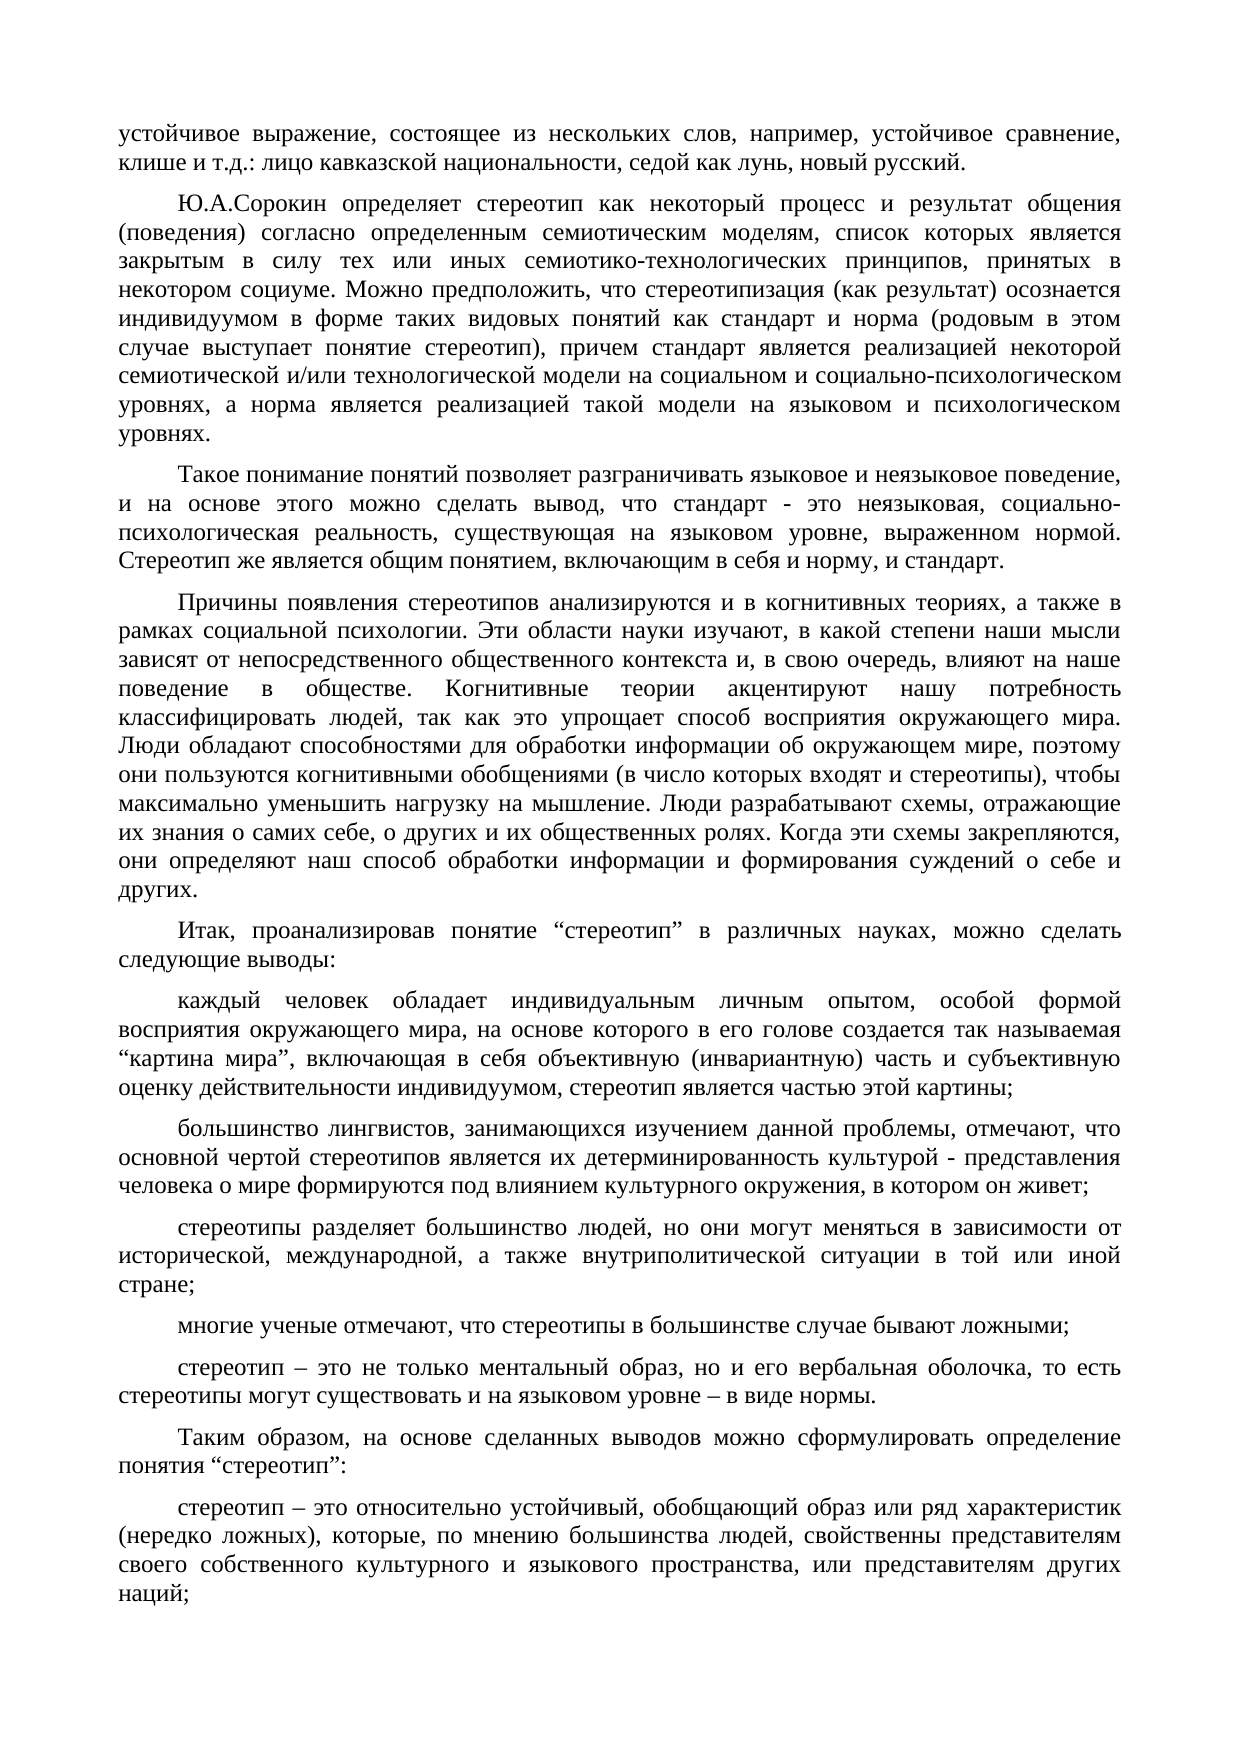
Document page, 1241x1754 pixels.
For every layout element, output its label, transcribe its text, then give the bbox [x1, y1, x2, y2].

text Итак, проанализировав понятие “стереотип” в различных науках, можно сделать следующие выводы: [118, 916, 1122, 973]
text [118, 118, 1122, 176]
text Такое понимание понятий позволяет разграничивать языковое и неязыковое поведение, и на основе этого можно сделать вывод, что стандарт - это неязыковая, социально-психологическая реальность, существующая на языковом уровне, выраженном нормой. Стереотип же является общим понятием, включающим в себя и норму, и стандарт. [118, 459, 1122, 574]
text стереотип – это не только ментальный образ, но и его вербальная оболочка, то есть стереотипы могут существовать и на языковом уровне – в виде нормы. [118, 1352, 1122, 1409]
text стереотип – это относительно устойчивый, обобщающий образ или ряд характеристик (нередко ложных), которые, по мнению большинства людей, свойственны представителям своего собственного культурного и языкового пространства, или представителям других наций; [118, 1492, 1122, 1607]
text Таким образом, на основе сделанных выводов можно сформулировать определение понятия “стереотип”: [118, 1422, 1122, 1479]
text каждый человек обладает индивидуальным личным опытом, особой формой восприятия окружающего мира, на основе которого в его голове создается так называемая “картина мира”, включающая в себя объективную (инвариантную) часть и субъективную оценку действительности индивидуумом, стереотип является частью этой картины; [118, 986, 1122, 1101]
text Ю.А.Сорокин определяет стереотип как некоторый процесс и результат общения (поведения) согласно определенным семиотическим моделям, список которых является закрытым в силу тех или иных семиотико-технологических принципов, принятых в некотором социуме. Можно предположить, что стереотипизация (как результат) осознается индивидуумом в форме таких видовых понятий как стандарт и норма (родовым в этом случае выступает понятие стереотип), причем стандарт является реализацией некоторой семиотической и/или технологической модели на социальном и социально-психологическом уровнях, а норма является реализацией такой модели на языковом и психологическом уровнях. [118, 188, 1122, 447]
text большинство лингвистов, занимающихся изучением данной проблемы, отмечают, что основной чертой стереотипов является их детерминированность культурой - представления человека о мире формируются под влиянием культурного окружения, в котором он живет; [118, 1113, 1122, 1199]
text многие ученые отмечают, что стереотипы в большинстве случае бывают ложными; [118, 1311, 1122, 1339]
text Причины появления стереотипов анализируются и в когнитивных теориях, а также в рамках социальной психологии. Эти области науки изучают, в какой степени наши мысли зависят от непосредственного общественного контекста и, в свою очередь, влияют на наше поведение в обществе. Когнитивные теории акцентируют нашу потребность классифицировать людей, так как это упрощает способ восприятия окружающего мира. Люди обладают способностями для обработки информации об окружающем мире, поэтому они пользуются когнитивными обобщениями (в число которых входят и стереотипы), чтобы максимально уменьшить нагрузку на мышление. Люди разрабатывают схемы, отражающие их знания о самих себе, о других и их общественных ролях. Когда эти схемы закрепляются, они определяют наш способ обработки информации и формирования суждений о себе и других. [118, 587, 1122, 903]
text стереотипы разделяет большинство людей, но они могут меняться в зависимости от исторической, международной, а также внутриполитической ситуации в той или иной стране; [118, 1212, 1122, 1298]
